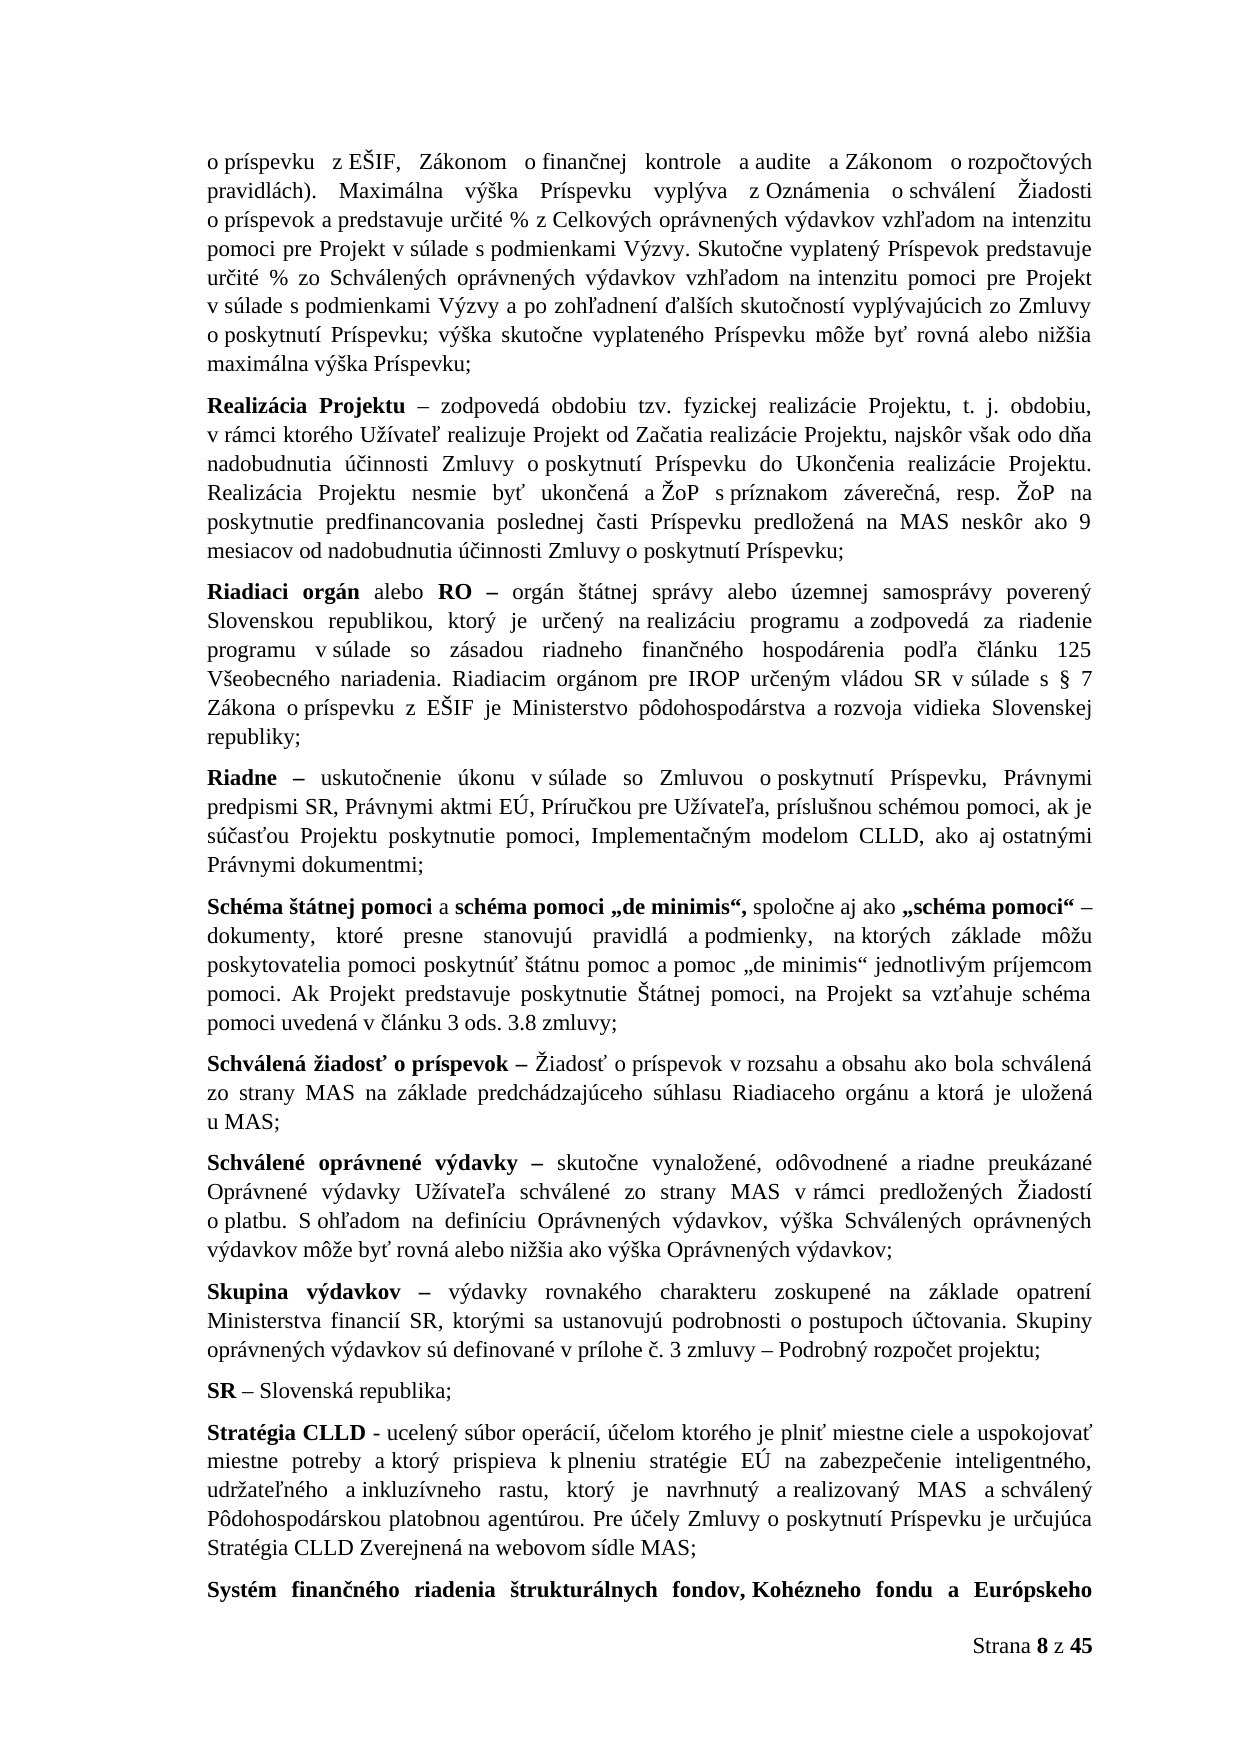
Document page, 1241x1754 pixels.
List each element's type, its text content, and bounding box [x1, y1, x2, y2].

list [207, 148, 1092, 377]
list Schválená žiadosť o príspevok – Žiadosť o príspevok v rozsahu a obsahu ako bola schválená zo strany MAS na základe predchádzajúceho súhlasu Riadiaceho orgánu a ktorá je uložená u MAS; [207, 1050, 1092, 1134]
list Skupina výdavkov – výdavky rovnakého charakteru zoskupené na základe opatrení Ministerstva financií SR, ktorými sa ustanovujú podrobnosti o postupoch účtovania. Skupiny oprávnených výdavkov sú definované v prílohe č. 3 zmluvy – Podrobný rozpočet projektu; [207, 1278, 1092, 1362]
list Schválené oprávnené výdavky – skutočne vynaložené, odôvodnené a riadne preukázané Oprávnené výdavky Užívateľa schválené zo strany MAS v rámci predložených Žiadostí o platbu. S ohľadom na definíciu Oprávnených výdavkov, výška Schválených oprávnených výdavkov môže byť rovná alebo nižšia ako výška Oprávnených výdavkov; [207, 1149, 1092, 1263]
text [207, 1576, 1092, 1602]
list Stratégia CLLD - ucelený súbor operácií, účelom ktorého je plniť miestne ciele a uspokojovať miestne potreby a ktorý prispieva k plneniu stratégie EÚ na zabezpečenie inteligentného, udržateľného a inkluzívneho rastu, ktorý je navrhnutý a realizovaný MAS a schválený Pôdohospodárskou platobnou agentúrou. Pre účely Zmluvy o poskytnutí Príspevku je určujúca Stratégia CLLD Zverejnená na webovom sídle MAS; [207, 1418, 1092, 1561]
list Riadne – uskutočnenie úkonu v súlade so Zmluvou o poskytnutí Príspevku, Právnymi predpismi SR, Právnymi aktmi EÚ, Príručkou pre Užívateľa, príslušnou schémou pomoci, ak je súčasťou Projektu poskytnutie pomoci, Implementačným modelom CLLD, ako aj ostatnými Právnymi dokumentmi; [207, 764, 1092, 878]
list Schéma štátnej pomoci a schéma pomoci „de minimis“, spoločne aj ako „schéma pomoci“ – dokumenty, ktoré presne stanovujú pravidlá a podmienky, na ktorých základe môžu poskytovatelia pomoci poskytnúť štátnu pomoc a pomoc „de minimis“ jednotlivým príjemcom pomoci. Ak Projekt predstavuje poskytnutie Štátnej pomoci, na Projekt sa vzťahuje schéma pomoci uvedená v článku 3 ods. 3.8 zmluvy; [207, 893, 1092, 1035]
list SR – Slovenská republika; [207, 1377, 1092, 1403]
list Riadiaci orgán alebo RO – orgán štátnej správy alebo územnej samosprávy poverený Slovenskou republikou, ktorý je určený na realizáciu programu a zodpovedá za riadenie programu v súlade so zásadou riadneho finančného hospodárenia podľa článku 125 Všeobecného nariadenia. Riadiacim orgánom pre IROP určeným vládou SR v súlade s § 7 Zákona o príspevku z EŠIF je Ministerstvo pôdohospodárstva a rozvoja vidieka Slovenskej republiky; [207, 578, 1092, 749]
list Realizácia Projektu – zodpovedá obdobiu tzv. fyzickej realizácie Projektu, t. j. obdobiu, v rámci ktorého Užívateľ realizuje Projekt od Začatia realizácie Projektu, najskôr však odo dňa nadobudnutia účinnosti Zmluvy o poskytnutí Príspevku do Ukončenia realizácie Projektu. Realizácia Projektu nesmie byť ukončená a ŽoP s príznakom záverečná, resp. ŽoP na poskytnutie predfinancovania poslednej časti Príspevku predložená na MAS neskôr ako 9 mesiacov od nadobudnutia účinnosti Zmluvy o poskytnutí Príspevku; [207, 392, 1092, 563]
